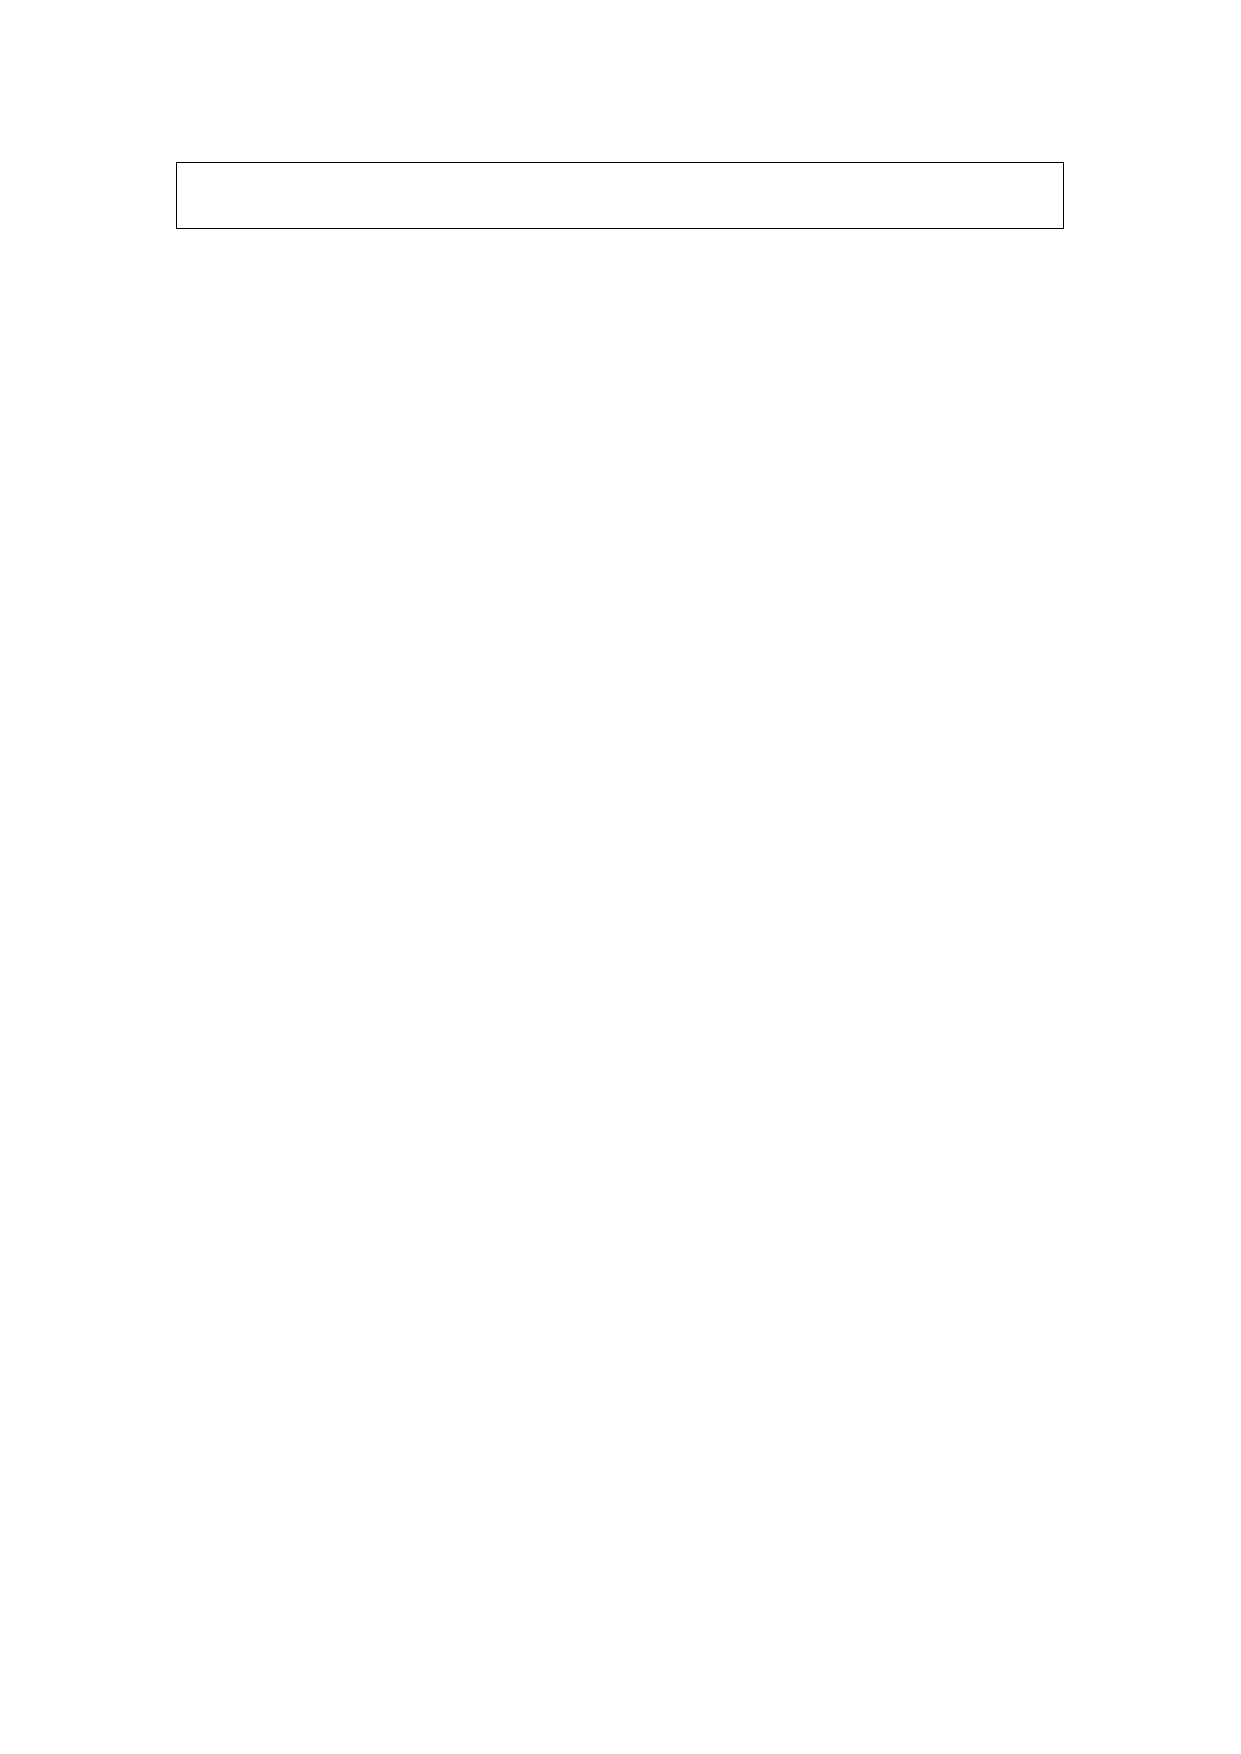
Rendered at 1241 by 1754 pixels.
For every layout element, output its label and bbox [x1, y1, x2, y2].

table_cell [177, 163, 1063, 228]
